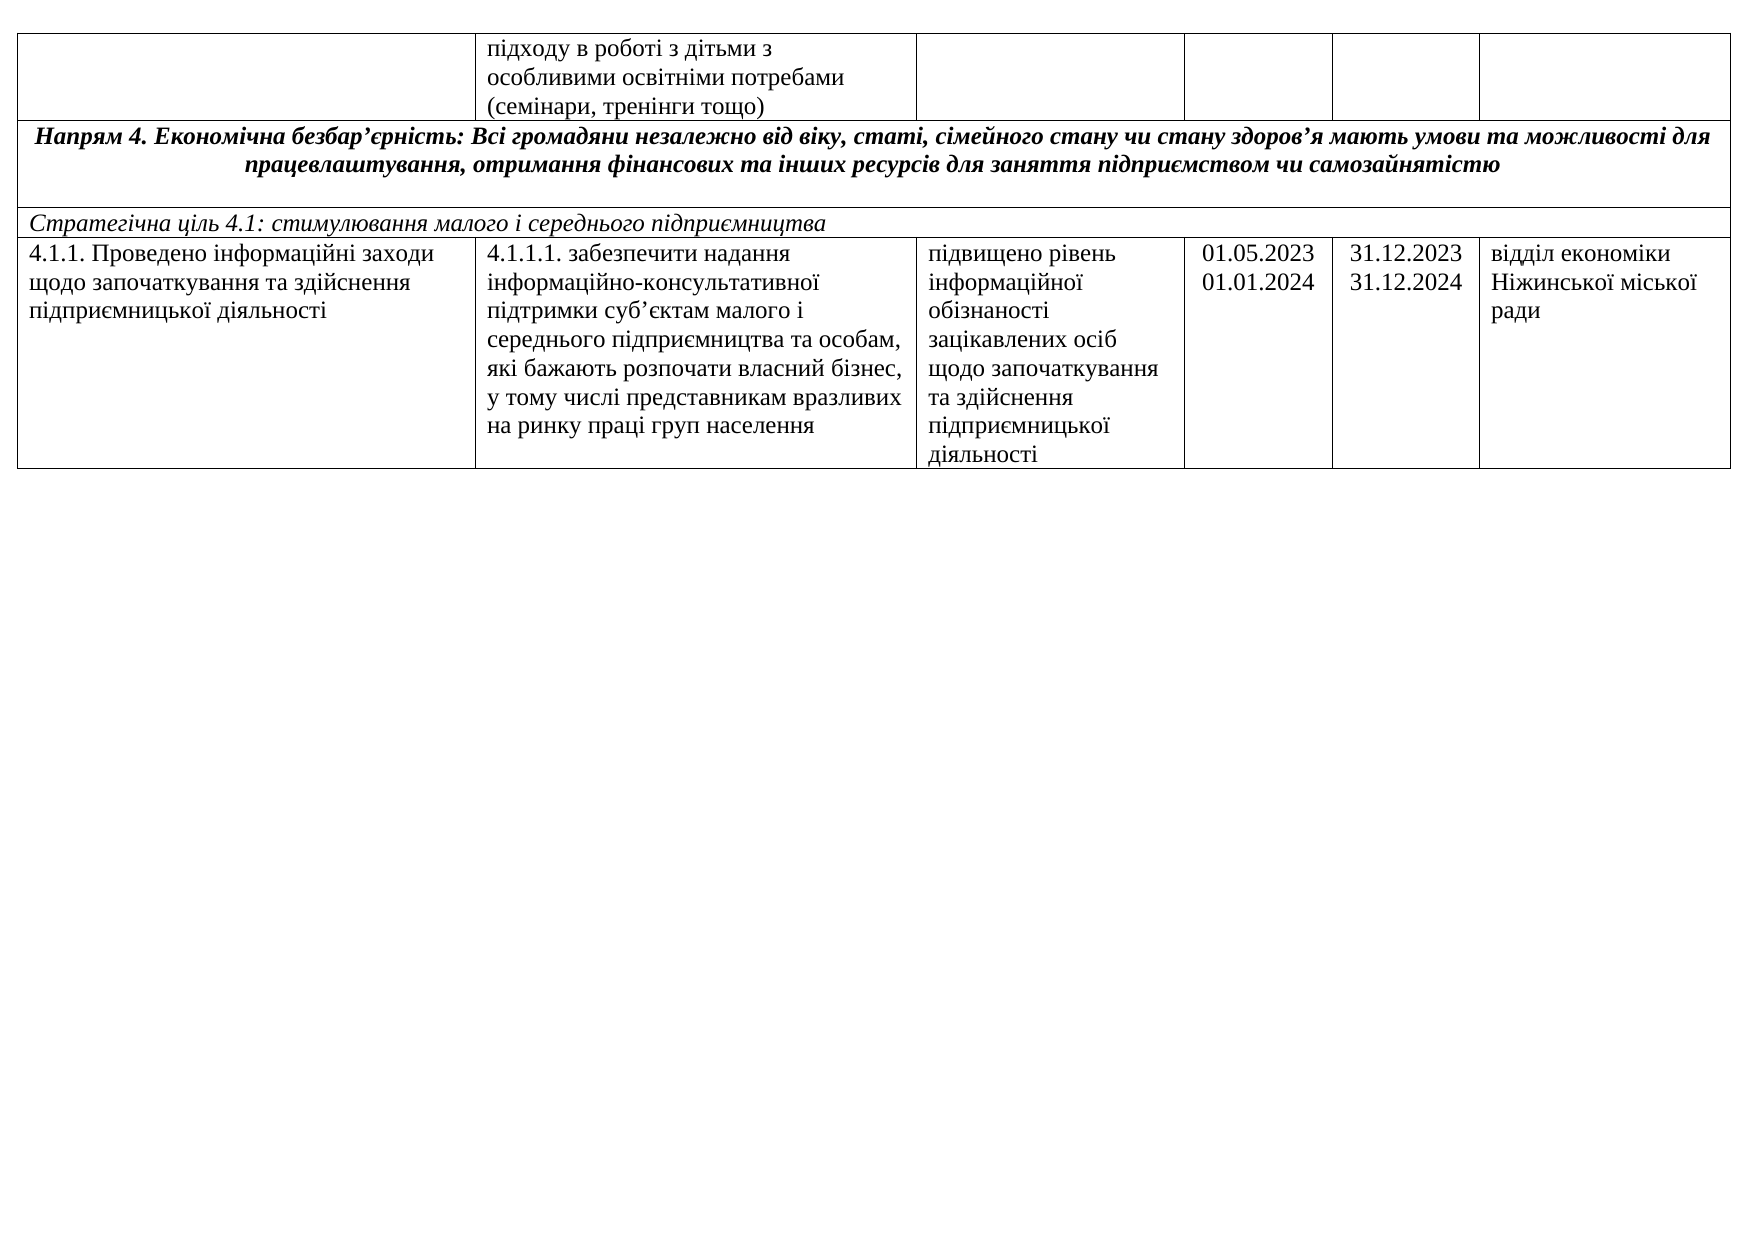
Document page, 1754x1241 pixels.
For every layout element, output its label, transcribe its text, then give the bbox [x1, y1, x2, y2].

table_cell Напрям 4. Економічна безбар’єрність: Всі громадяни незалежно від віку, статі, сімейного стану чи стану здоров’я мають умови та можливості для працевлаштування, отримання фінансових та інших ресурсів для заняття підприємством чи самозайнятістю [18, 121, 1730, 207]
table_cell 01.05.2023 01.01.2024 [1185, 238, 1332, 468]
table_cell відділ економіки Ніжинської міської ради [1480, 238, 1730, 468]
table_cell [476, 34, 916, 120]
table_cell 4.1.1. Проведено інформаційні заходи щодо започаткування та здійснення підприємницької діяльності [18, 238, 475, 468]
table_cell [1333, 34, 1479, 120]
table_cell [1185, 34, 1332, 120]
table_cell 4.1.1.1. забезпечити надання інформаційно-консультативної підтримки суб’єктам малого і середнього підприємництва та особам, які бажають розпочати власний бізнес, у тому числі представникам вразливих на ринку праці груп населення [476, 238, 916, 468]
table_cell Стратегічна ціль 4.1: стимулювання малого і середнього підприємництва [18, 208, 1730, 237]
table_cell 31.12.2023 31.12.2024 [1333, 238, 1479, 468]
table_cell підвищено рівень інформаційної обізнаності зацікавлених осіб щодо започаткування та здійснення підприємницької діяльності [917, 238, 1184, 468]
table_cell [917, 34, 1184, 120]
